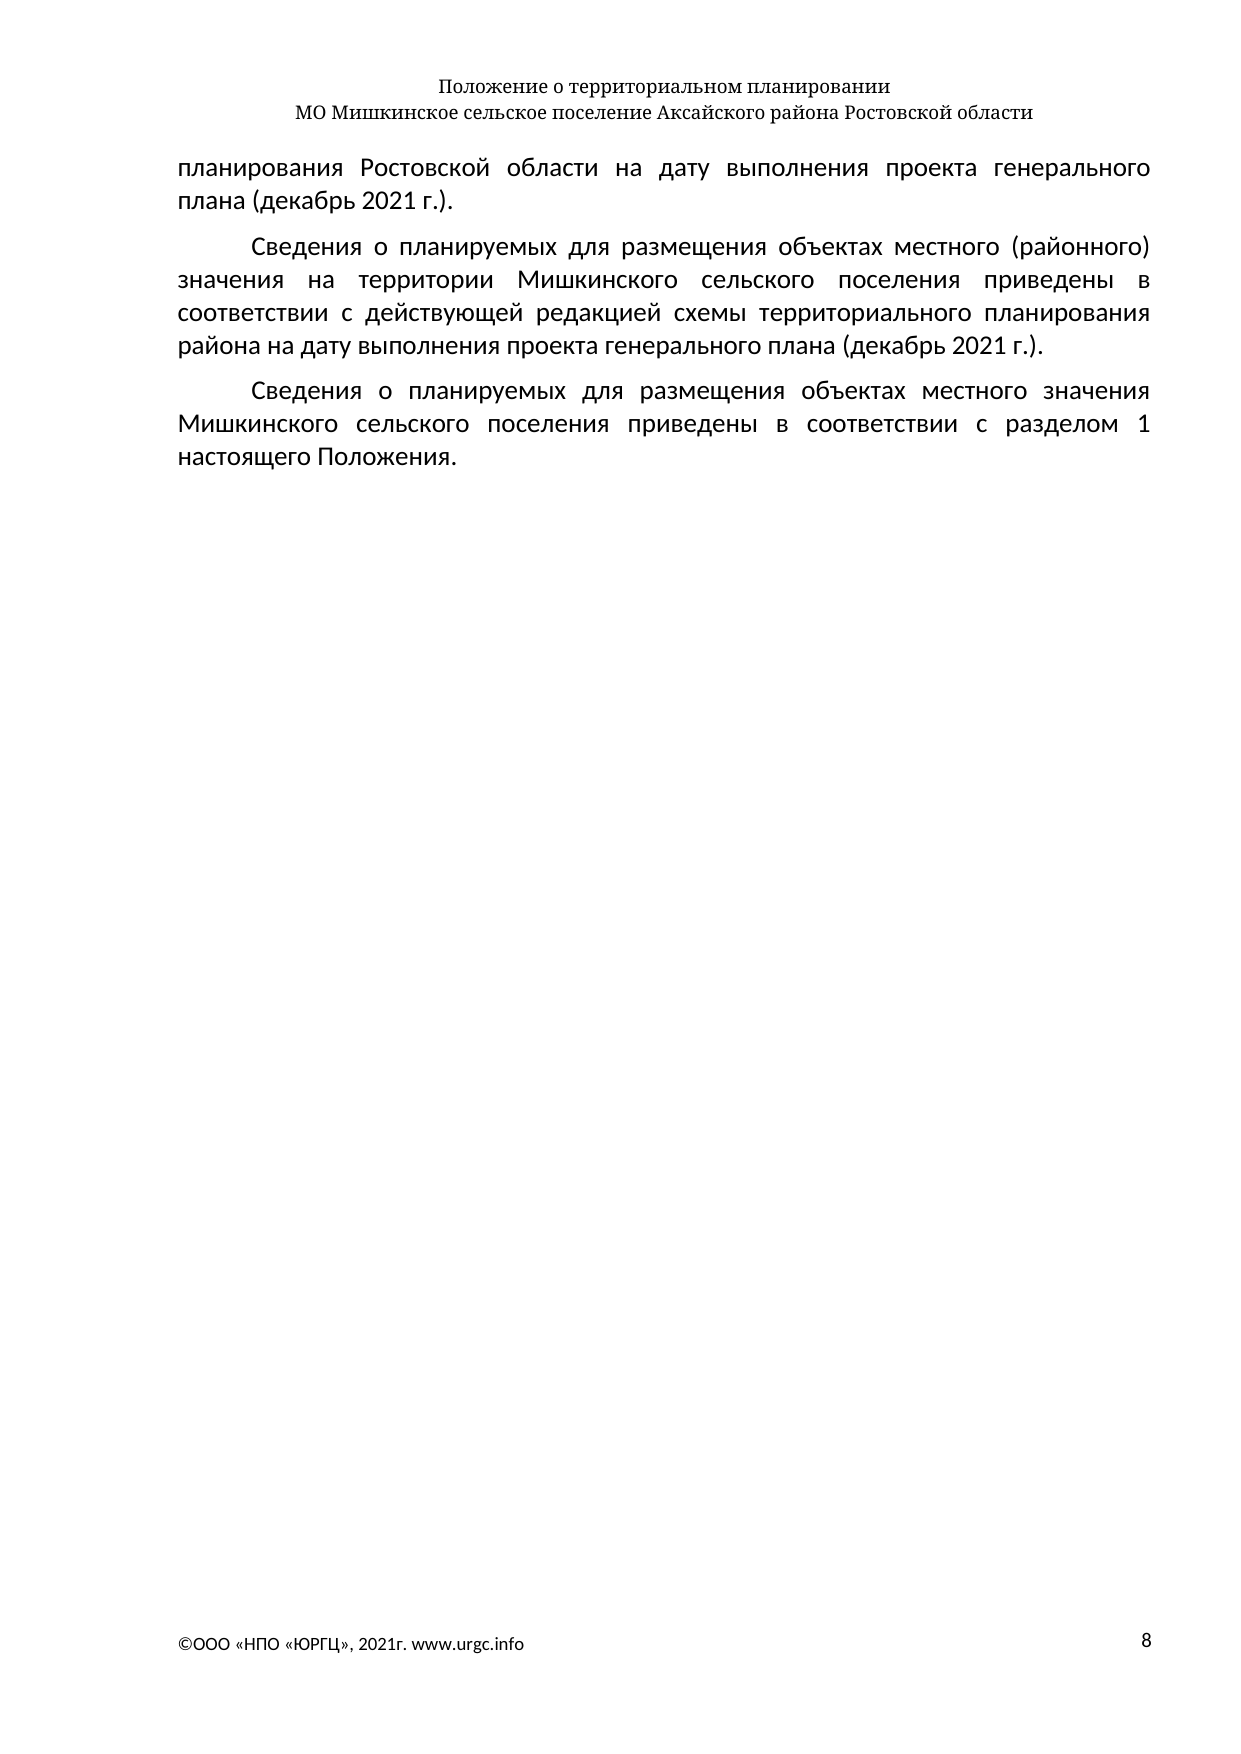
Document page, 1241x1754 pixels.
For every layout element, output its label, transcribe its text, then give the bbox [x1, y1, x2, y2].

text Сведения о планируемых для размещения объектах местного значения Мишкинского сельского поселения приведены в соответствии с разделом 1 настоящего Положения. [177, 373, 1152, 472]
text Сведения о планируемых для размещения объектах местного (районного) значения на территории Мишкинского сельского поселения приведены в соответствии с действующей редакцией схемы территориального планирования района на дату выполнения проекта генерального плана (декабрь 2021 г.). [177, 229, 1152, 361]
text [177, 150, 1152, 216]
